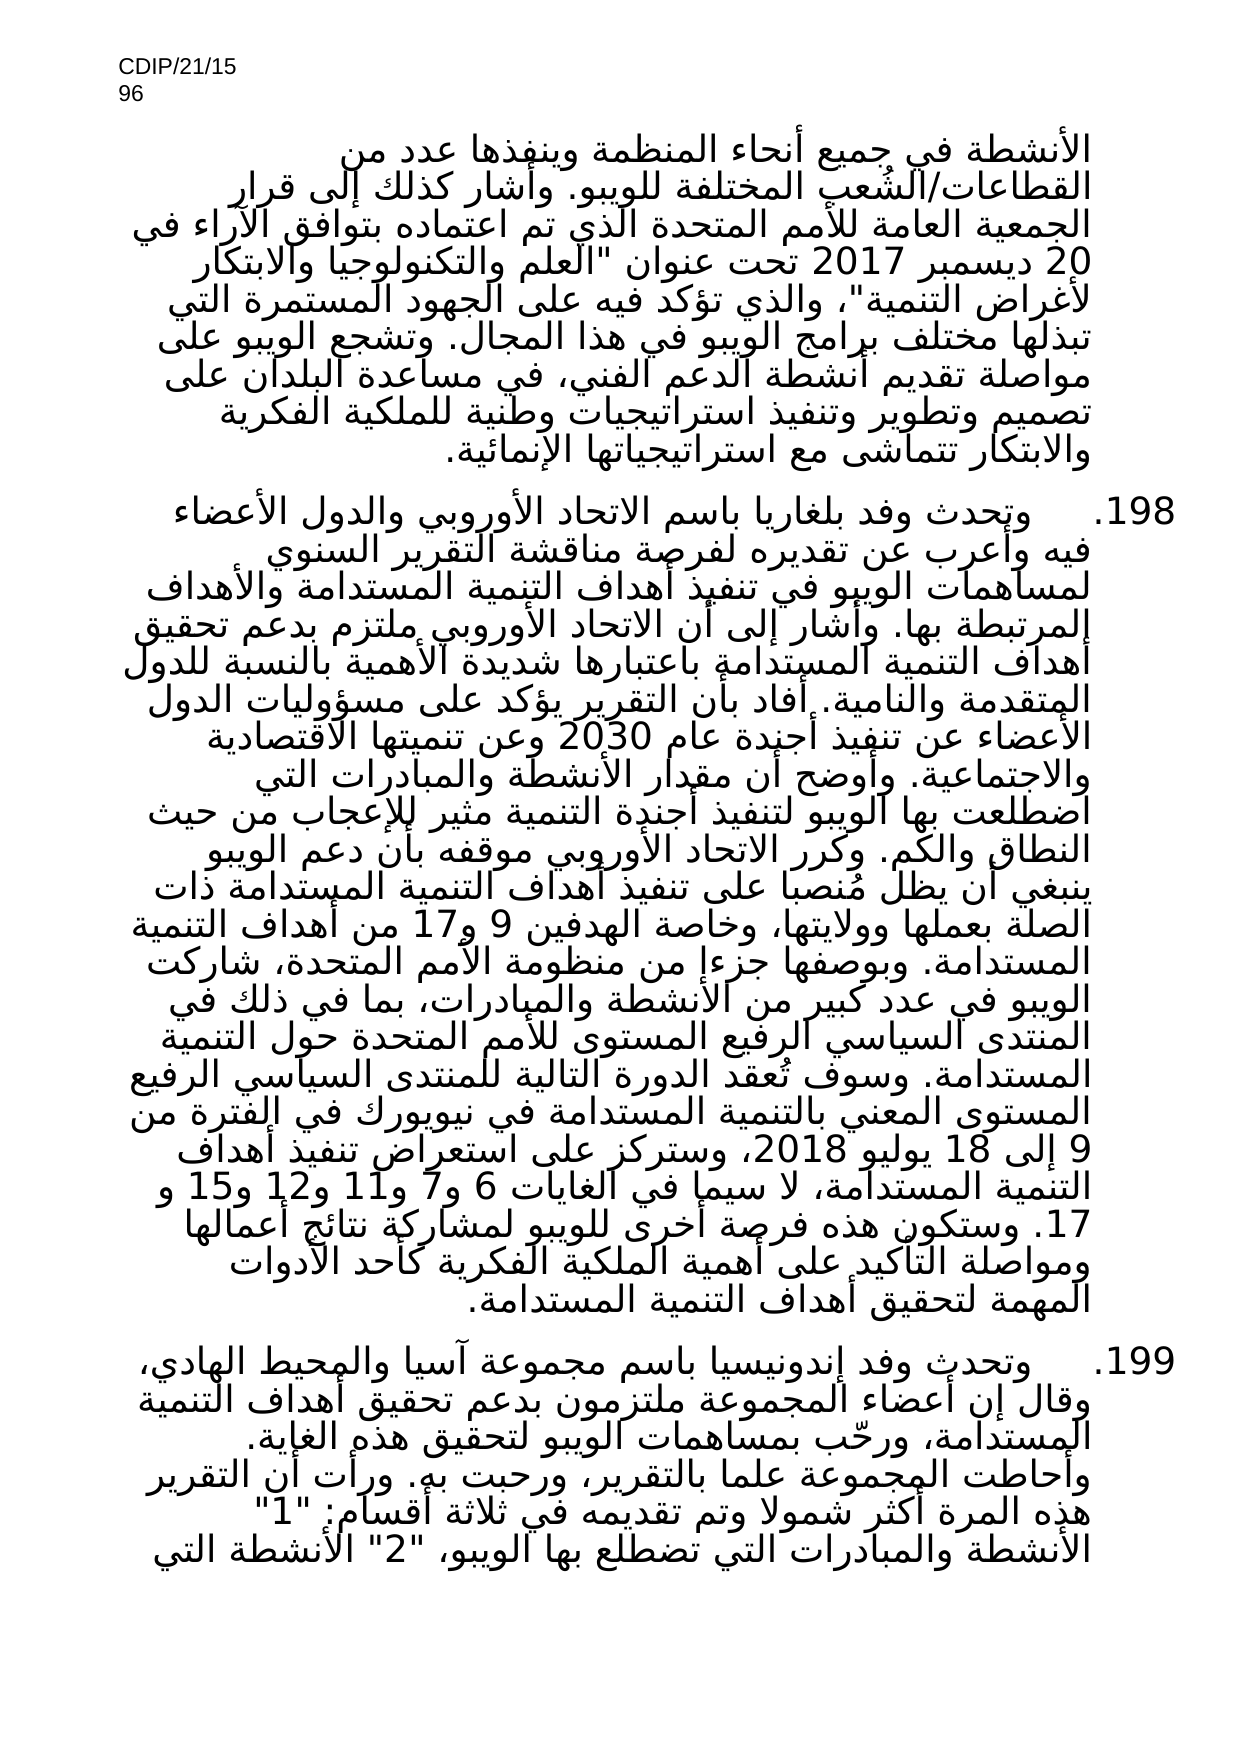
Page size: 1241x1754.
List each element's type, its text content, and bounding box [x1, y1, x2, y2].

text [118, 132, 1092, 470]
text وتحدث وفد بلغاريا باسم الاتحاد الأوروبي والدول الأعضاء فيه وأعرب عن تقديره لفرصة مناقشة التقرير السنوي لمساهمات الويبو في تنفيذ أهداف التنمية المستدامة والأهداف المرتبطة بها. وأشار إلى أن الاتحاد الأوروبي ملتزم بدعم تحقيق أهداف التنمية المستدامة باعتبارها شديدة الأهمية بالنسبة للدول المتقدمة والنامية. أفاد بأن التقرير يؤكد على مسؤوليات الدول الأعضاء عن تنفيذ أجندة عام 2030 وعن تنميتها الاقتصادية والاجتماعية. وأوضح أن مقدار الأنشطة والمبادرات التي اضطلعت بها الويبو لتنفيذ أجندة التنمية مثير للإعجاب من حيث النطاق والكم. وكرر الاتحاد الأوروبي موقفه بأن دعم الويبو ينبغي أن يظل مُنصبا على تنفيذ أهداف التنمية المستدامة ذات الصلة بعملها وولايتها، وخاصة الهدفين 9 و17 من أهداف التنمية المستدامة. وبوصفها جزءا من منظومة الأمم المتحدة، شاركت الويبو في عدد كبير من الأنشطة والمبادرات، بما في ذلك في المنتدى السياسي الرفيع المستوى للأمم المتحدة حول التنمية المستدامة. وسوف تُعقد الدورة التالية للمنتدى السياسي الرفيع المستوى المعني بالتنمية المستدامة في نيويورك في الفترة من 9 إلى 18 يوليو 2018، وستركز على استعراض تنفيذ أهداف التنمية المستدامة، لا سيما في الغايات 6 و7 و11 و12 و15 و17. وستكون هذه فرصة أخرى للويبو لمشاركة نتائج أعمالها ومواصلة التأكيد على أهمية الملكية الفكرية كأحد الأدوات المهمة لتحقيق أهداف التنمية المستدامة. [118, 495, 1092, 1320]
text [118, 1345, 1092, 1570]
